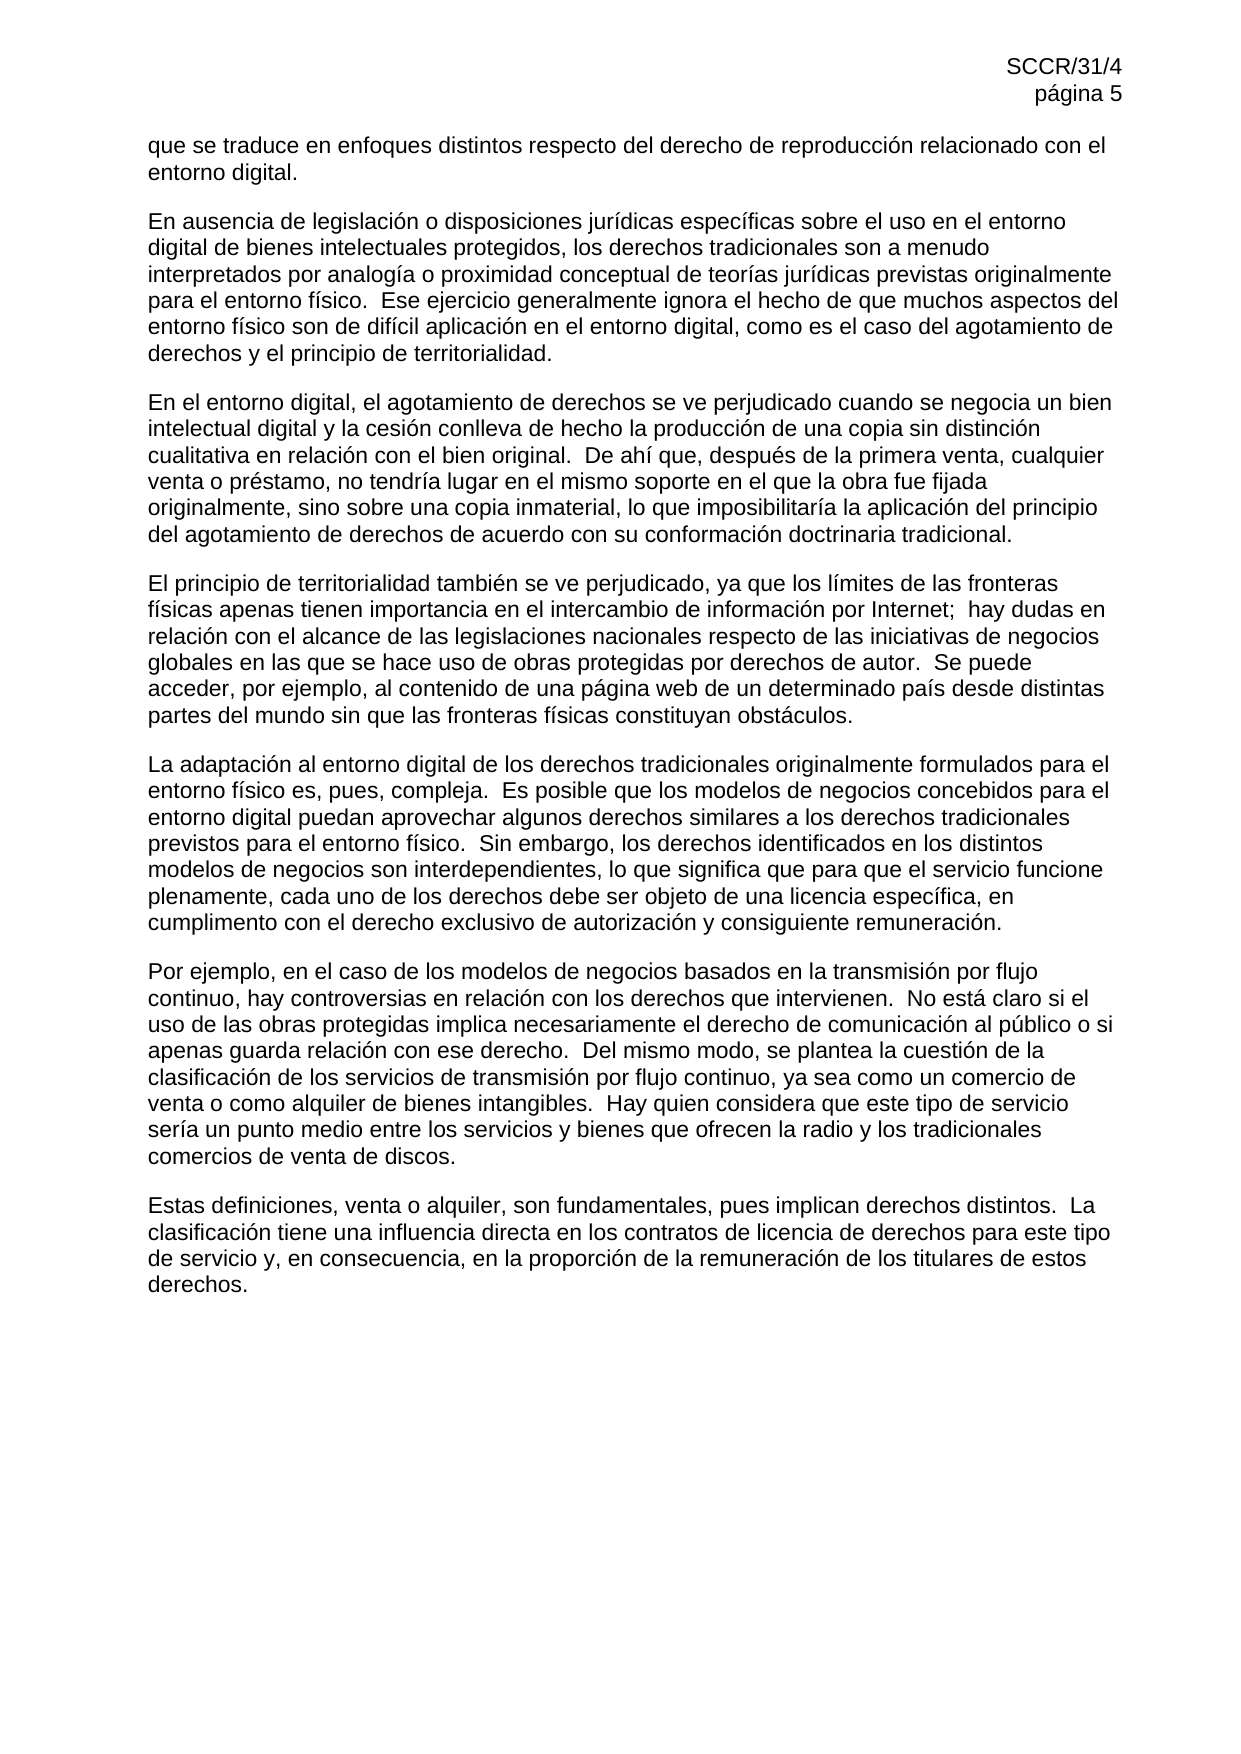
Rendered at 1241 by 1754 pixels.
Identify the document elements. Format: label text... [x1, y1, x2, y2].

list Estas definiciones, venta o alquiler, son fundamentales, pues implican derechos distintos. La clasificación tiene una influencia directa en los contratos de licencia de derechos para este tipo de servicio y, en consecuencia, en la proporción de la remuneración de los titulares de estos derechos. [148, 1192, 1122, 1297]
list En el entorno digital, el agotamiento de derechos se ve perjudicado cuando se negocia un bien intelectual digital y la cesión conlleva de hecho la producción de una copia sin distinción cualitativa en relación con el bien original. De ahí que, después de la primera venta, cualquier venta o préstamo, no tendría lugar en el mismo soporte en el que la obra fue fijada originalmente, sino sobre una copia inmaterial, lo que imposibilitaría la aplicación del principio del agotamiento de derechos de acuerdo con su conformación doctrinaria tradicional. [148, 389, 1122, 547]
list Por ejemplo, en el caso de los modelos de negocios basados en la transmisión por flujo continuo, hay controversias en relación con los derechos que intervienen. No está claro si el uso de las obras protegidas implica necesariamente el derecho de comunicación al público o si apenas guarda relación con ese derecho. Del mismo modo, se plantea la cuestión de la clasificación de los servicios de transmisión por flujo continuo, ya sea como un comercio de venta o como alquiler de bienes intangibles. Hay quien considera que este tipo de servicio sería un punto medio entre los servicios y bienes que ofrecen la radio y los tradicionales comercios de venta de discos. [148, 958, 1122, 1169]
list La adaptación al entorno digital de los derechos tradicionales originalmente formulados para el entorno físico es, pues, compleja. Es posible que los modelos de negocios concebidos para el entorno digital puedan aprovechar algunos derechos similares a los derechos tradicionales previstos para el entorno físico. Sin embargo, los derechos identificados en los distintos modelos de negocios son interdependientes, lo que significa que para que el servicio funcione plenamente, cada uno de los derechos debe ser objeto de una licencia específica, en cumplimento con el derecho exclusivo de autorización y consiguiente remuneración. [148, 751, 1122, 935]
list El principio de territorialidad también se ve perjudicado, ya que los límites de las fronteras físicas apenas tienen importancia en el intercambio de información por Internet; hay dudas en relación con el alcance de las legislaciones nacionales respecto de las iniciativas de negocios globales en las que se hace uso de obras protegidas por derechos de autor. Se puede acceder, por ejemplo, al contenido de una página web de un determinado país desde distintas partes del mundo sin que las fronteras físicas constituyan obstáculos. [148, 570, 1122, 728]
list En ausencia de legislación o disposiciones jurídicas específicas sobre el uso en el entorno digital de bienes intelectuales protegidos, los derechos tradicionales son a menudo interpretados por analogía o proximidad conceptual de teorías jurídicas previstas originalmente para el entorno físico. Ese ejercicio generalmente ignora el hecho de que muchos aspectos del entorno físico son de difícil aplicación en el entorno digital, como es el caso del agotamiento de derechos y el principio de territorialidad. [148, 208, 1122, 366]
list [148, 132, 1122, 185]
